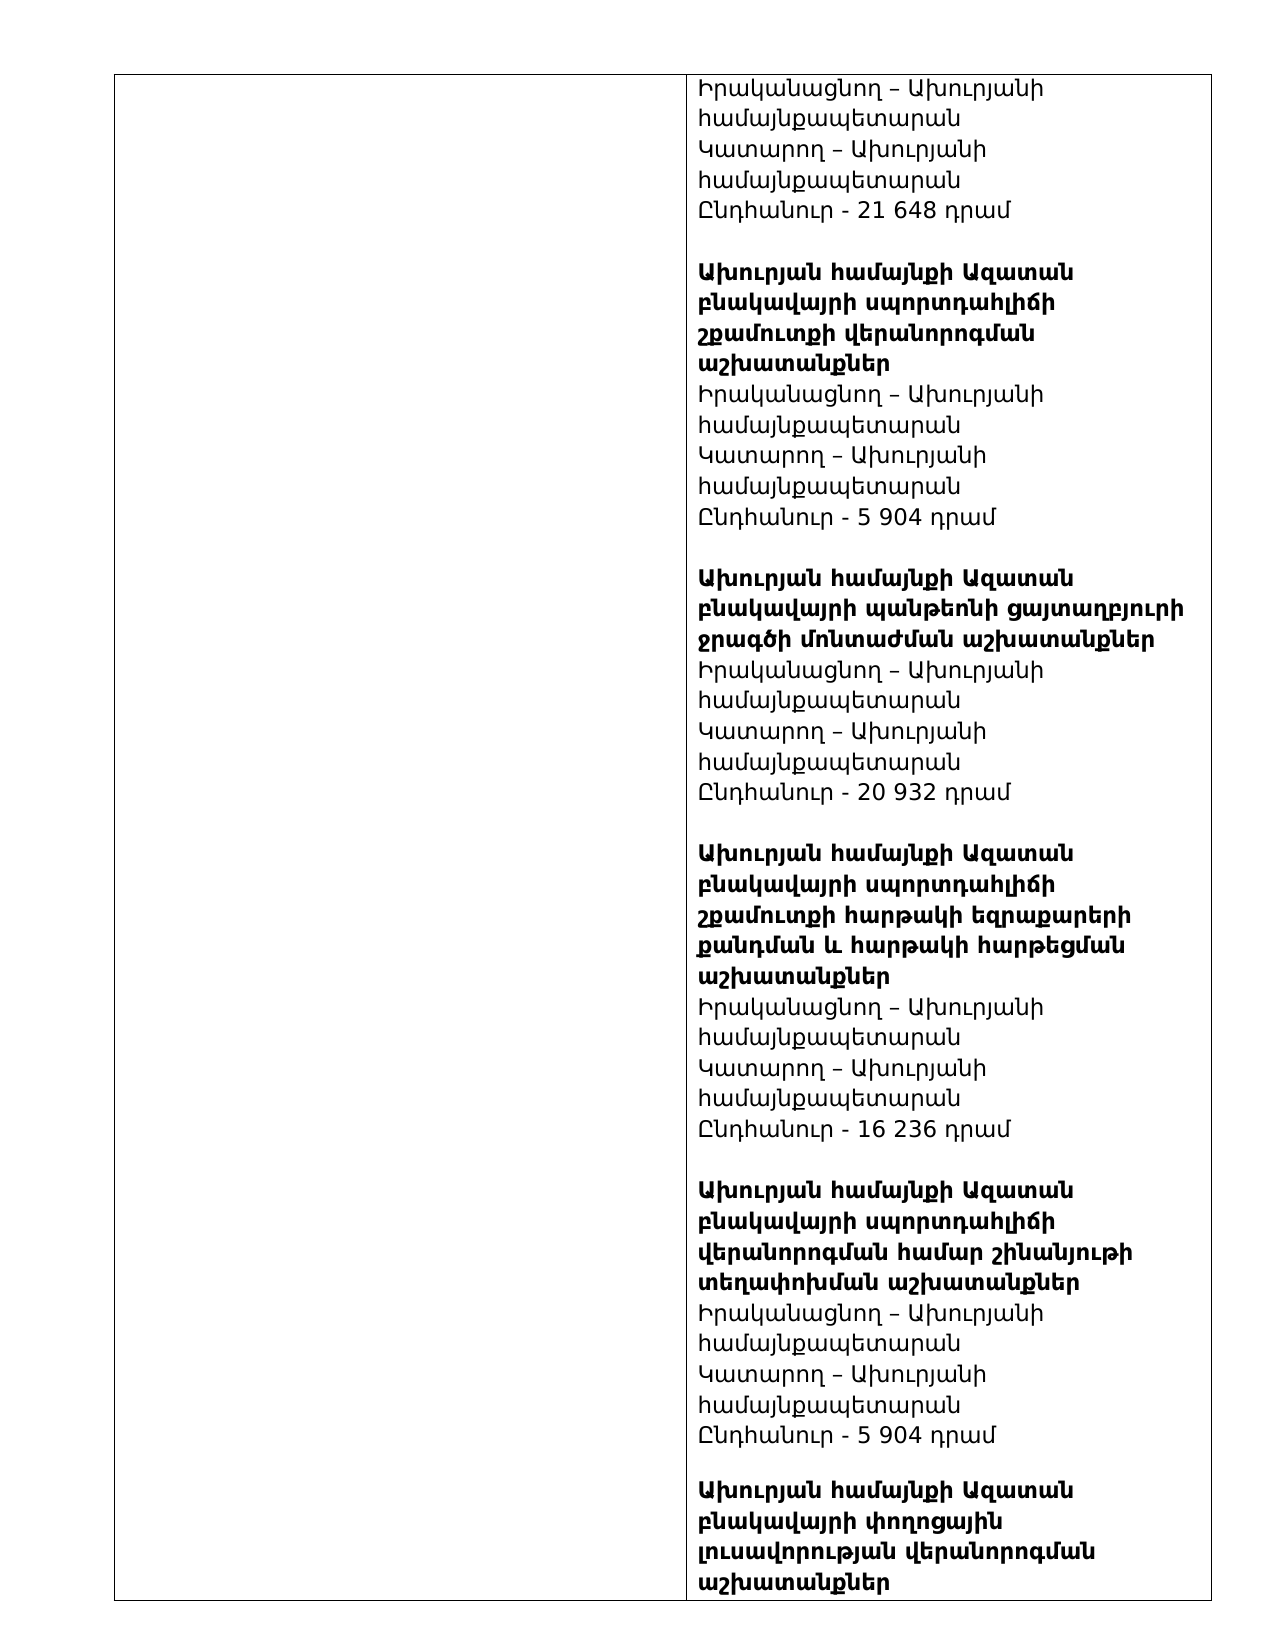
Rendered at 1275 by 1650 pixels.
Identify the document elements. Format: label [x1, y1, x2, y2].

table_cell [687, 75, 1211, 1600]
table_cell [115, 75, 686, 1600]
